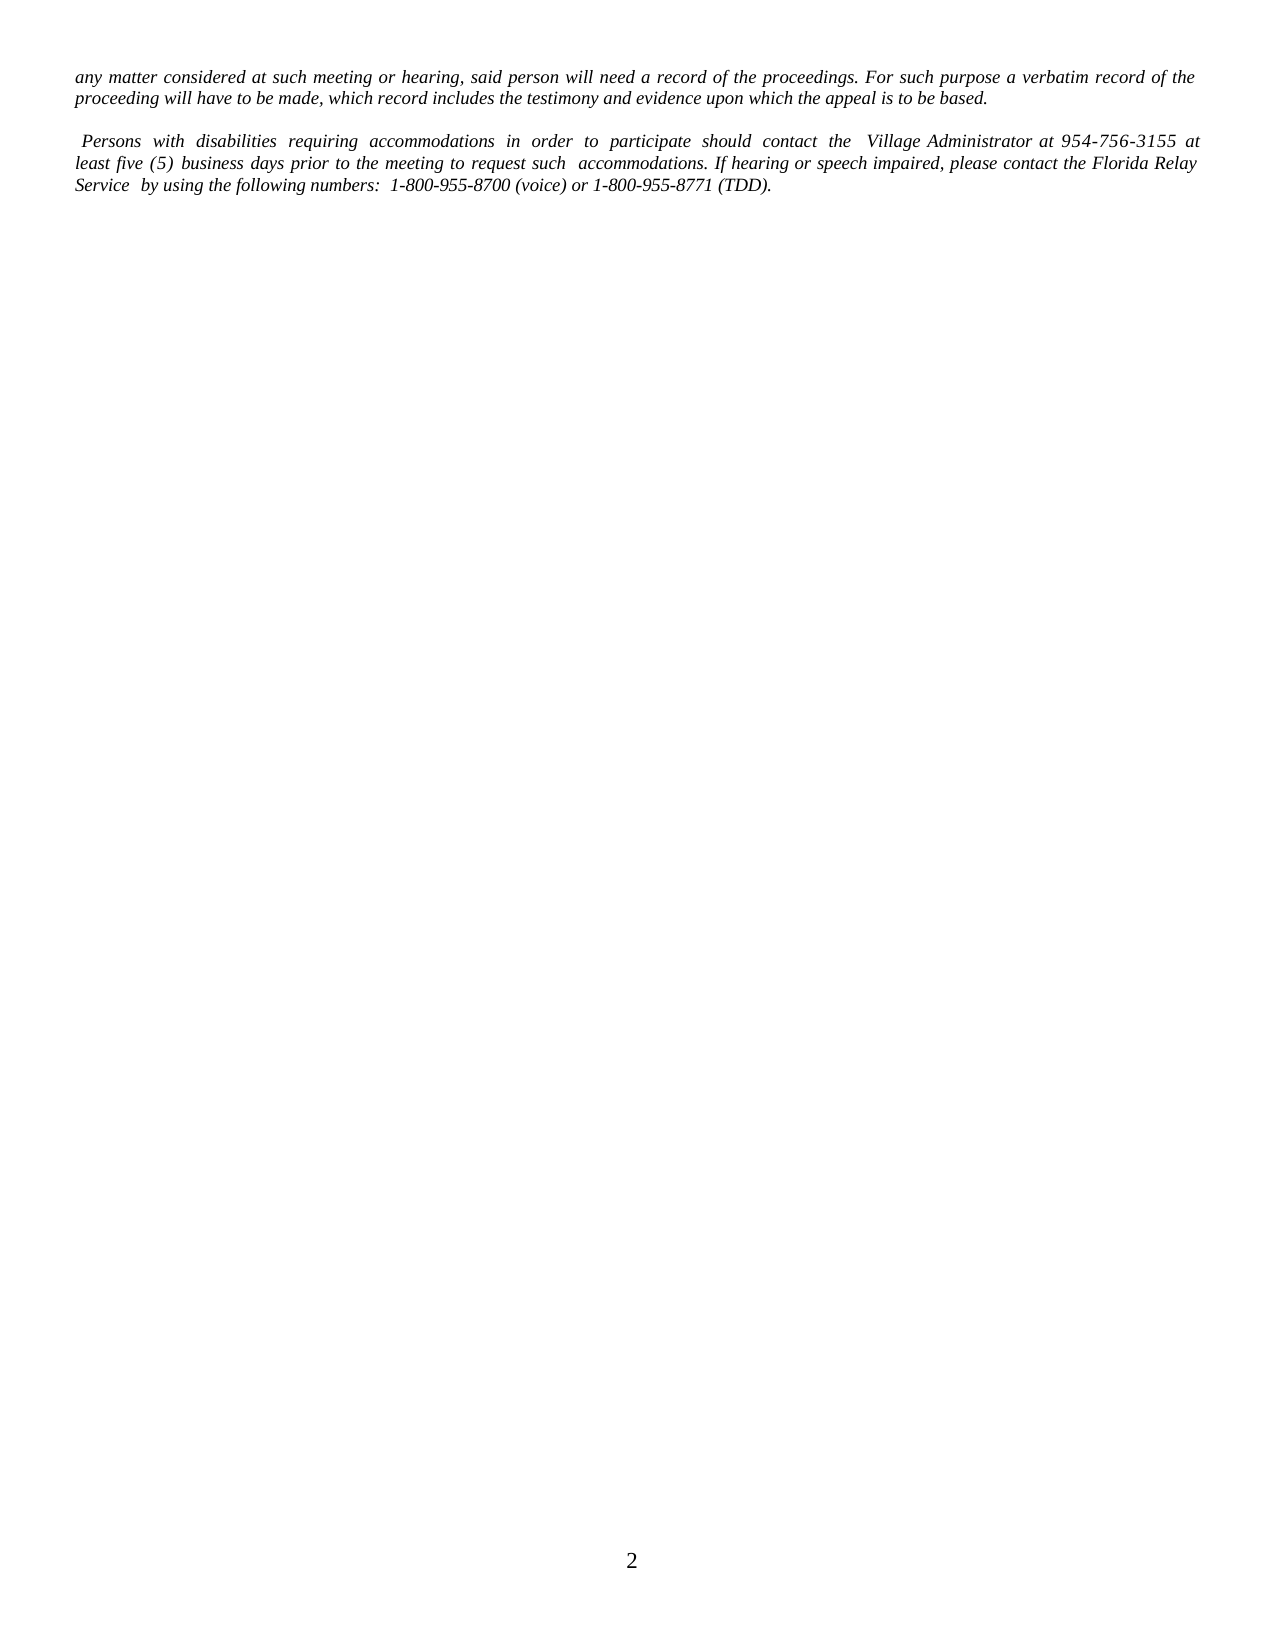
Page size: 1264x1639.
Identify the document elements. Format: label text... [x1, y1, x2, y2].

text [75, 66, 1200, 109]
text Persons with disabilities requiring accommodations in order to participate should contact the Village Administrator at 954-756-3155 at least five (5) business days prior to the meeting to request such accommodations. If hearing or speech impaired, please contact the Florida Relay Service by using the following numbers: 1-800-955-8700 (voice) or 1-800-955-8771 (TDD). [75, 130, 1200, 195]
